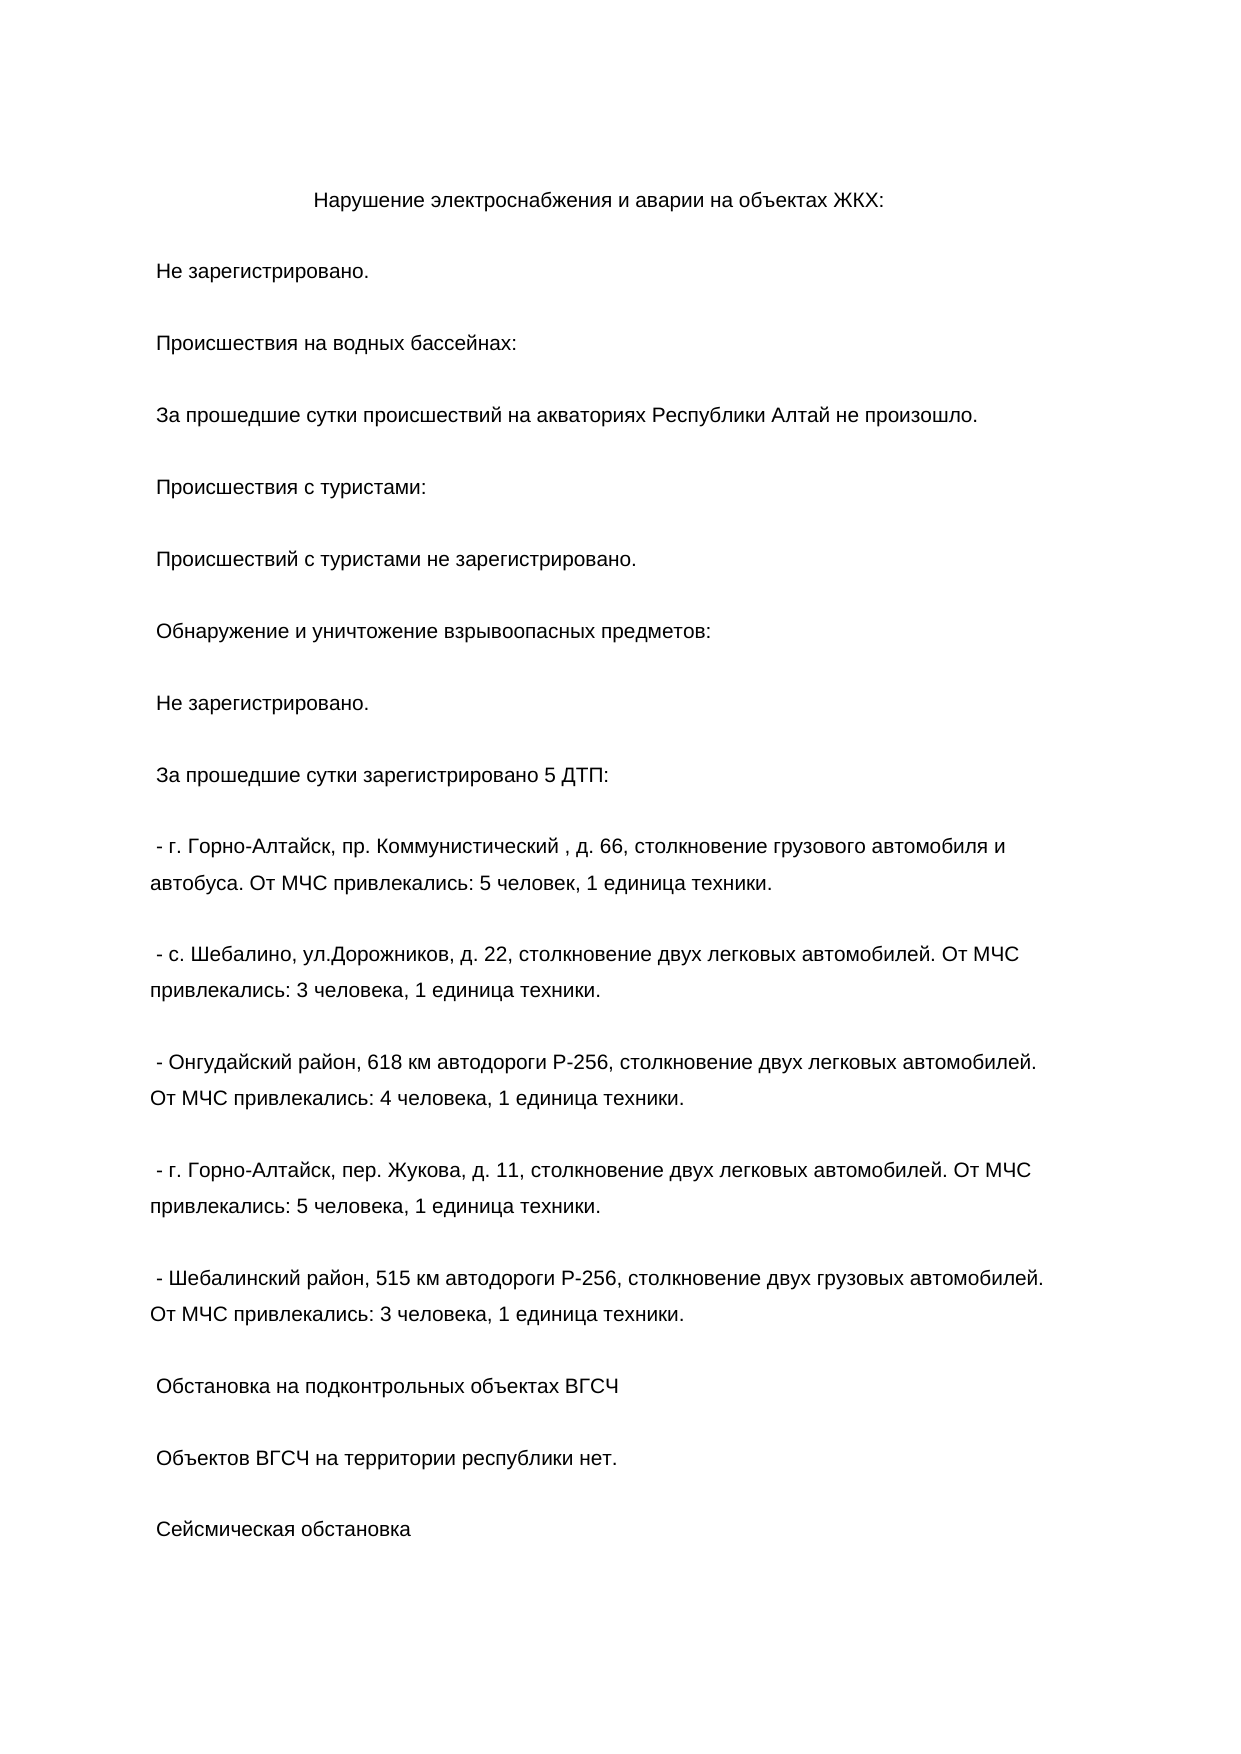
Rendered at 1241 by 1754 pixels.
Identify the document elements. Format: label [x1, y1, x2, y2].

table_cell [140, 150, 1078, 1577]
